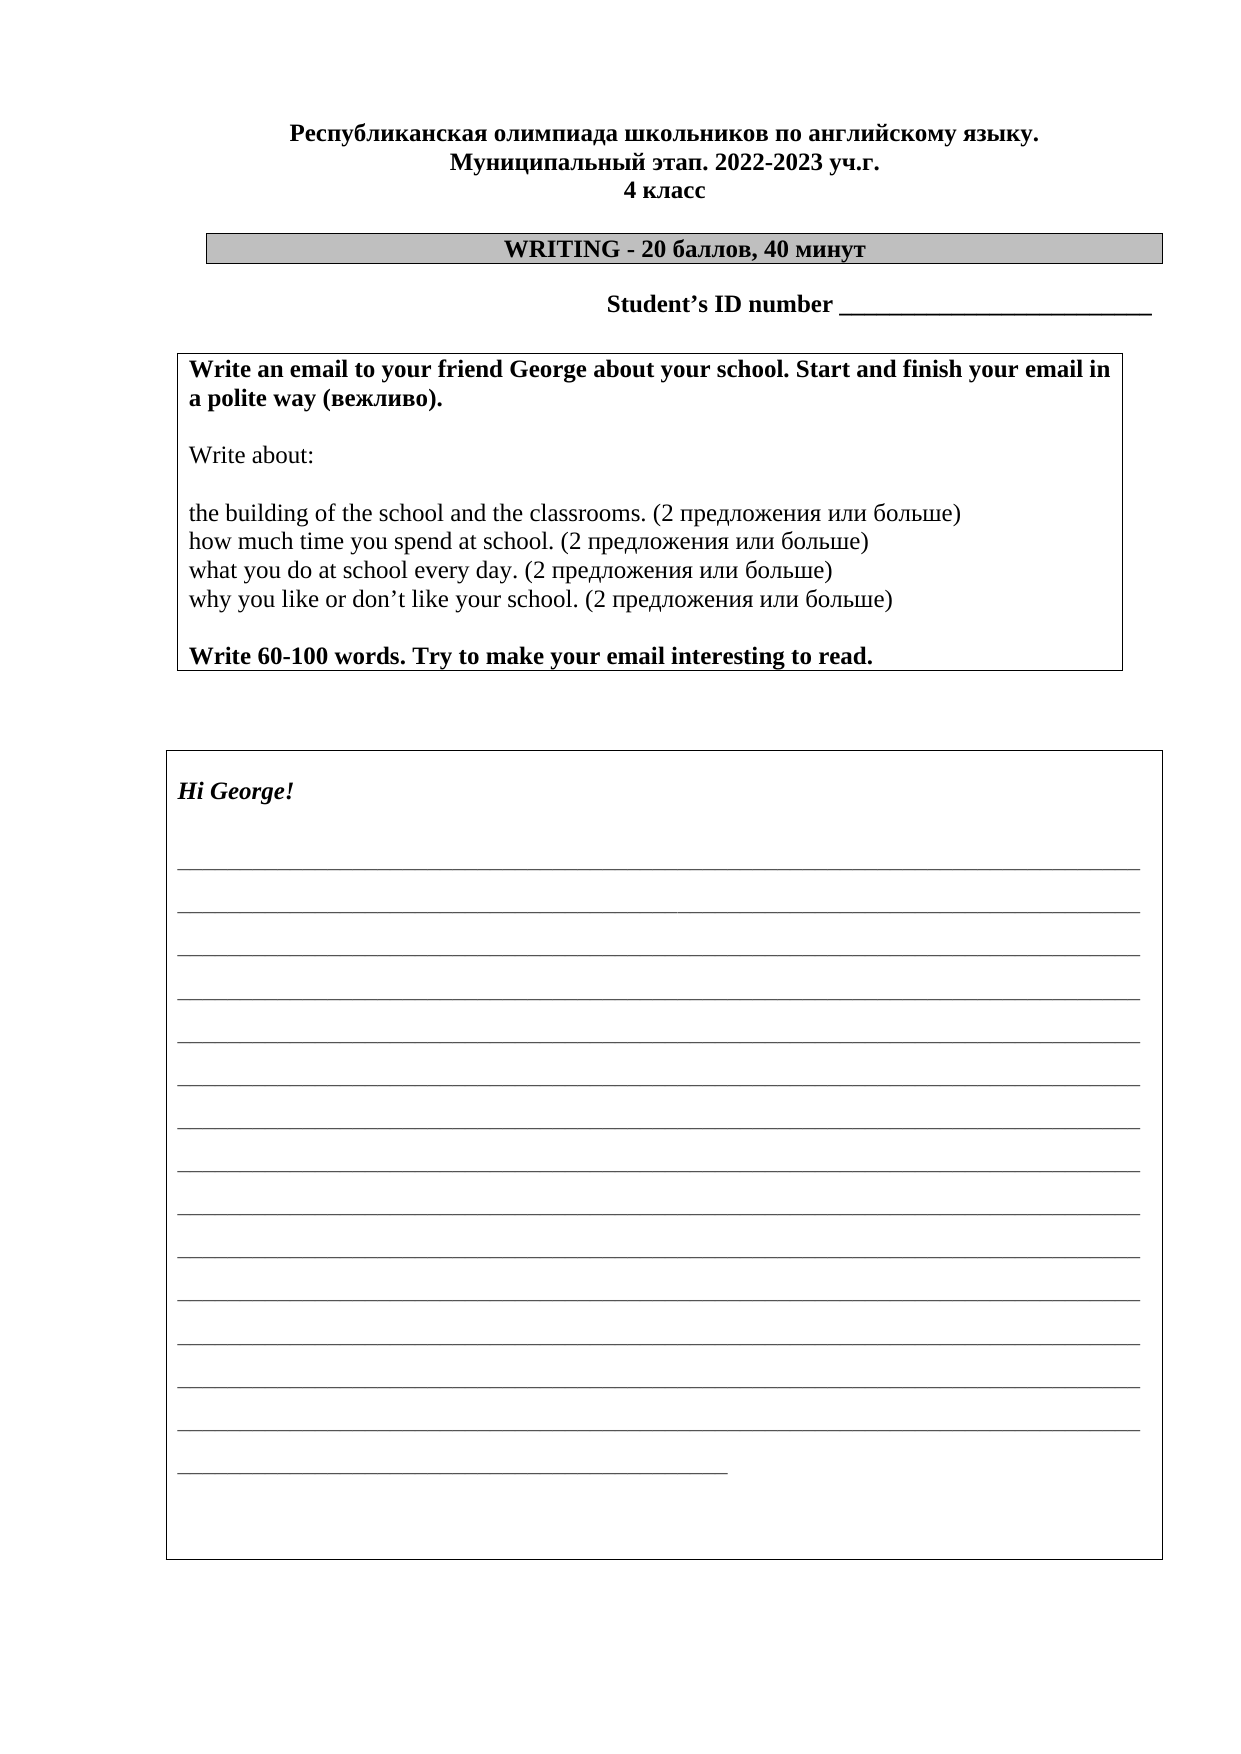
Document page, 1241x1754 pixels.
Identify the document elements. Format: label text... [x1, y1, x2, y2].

table_header WRITING - 20 баллов, 40 минут [207, 234, 1162, 263]
table_header Write an email to your friend George about your school. Start and finish your email in a polite way (вежливо). Write about: the building of the school and the classrooms. (2 предложения или больше) how much time you spend at school. (2 предложения или больше) what you do at school every day. (2 предложения или больше) why you like or don’t like your school. (2 предложения или больше) Write 60-100 words. Try to make your email interesting to read. [178, 354, 1122, 670]
text Муниципальный этап. 2022-2023 уч.г. [177, 147, 1152, 176]
text 4 класс [177, 176, 1152, 204]
table_header Hi George! __________________________________________________________________________________________________________________________________________________________________________________________________________________________________________________________________________________________________________________________________________________________________________________________________________________________________________________________________________________________________________________________________________________________________________________________________________________________________________________________________________________________________________________________________________________________________________________________________________________________________________________________________________________________________________________________________________________________________________________________________________________________________________________________________________________________________________________________________________________________________ [167, 751, 1162, 1559]
text Student’s ID number _________________________ [177, 289, 1152, 318]
text Республиканская олимпиада школьников по английскому языку. [177, 118, 1152, 147]
